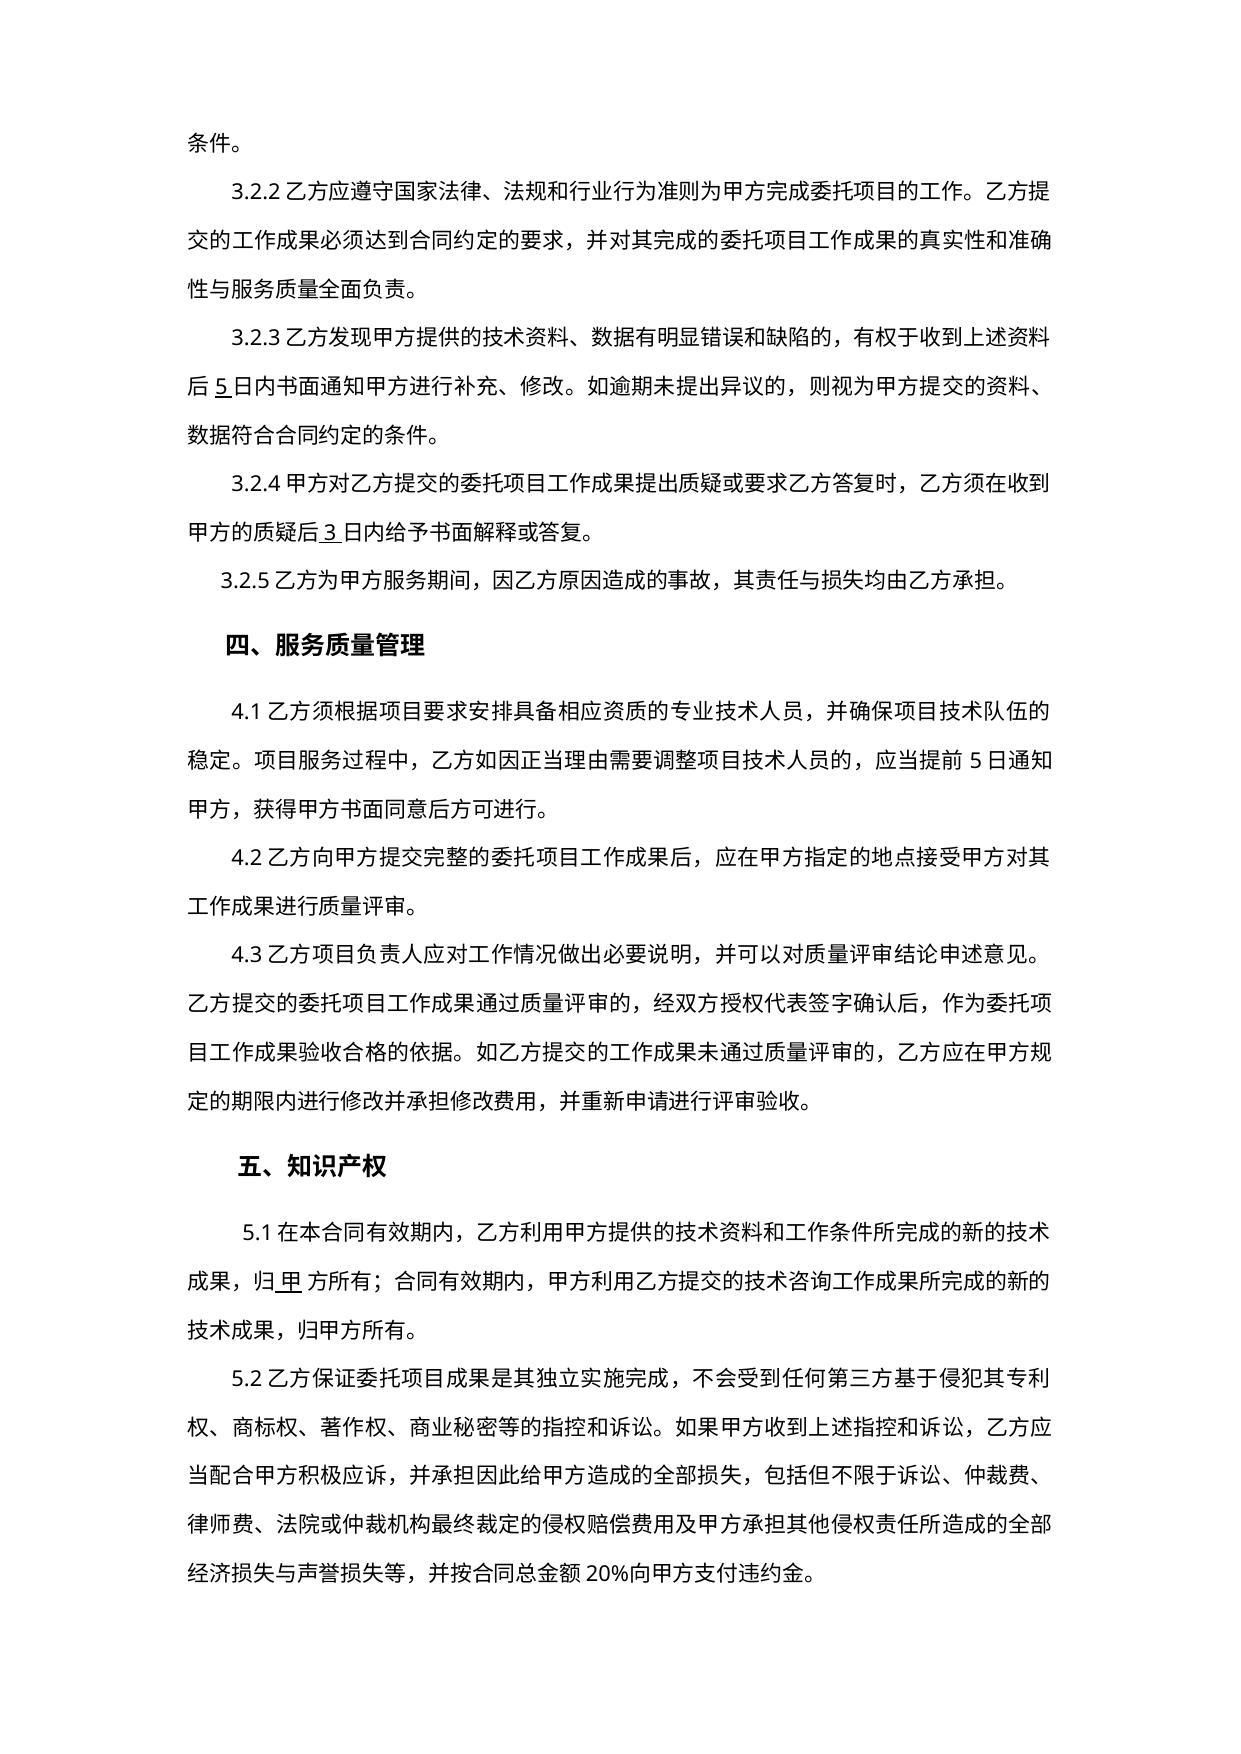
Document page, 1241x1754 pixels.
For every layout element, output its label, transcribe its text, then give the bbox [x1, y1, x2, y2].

text 3.2.2乙方应遵守国家法律、法规和行业行为准则为甲方完成委托项目的工作。乙方提交的工作成果必须达到合同约定的要求，并对其完成的委托项目工作成果的真实性和准确性与服务质量全面负责。 [187, 174, 1053, 304]
text 5.2乙方保证委托项目成果是其独立实施完成，不会受到任何第三方基于侵犯其专利权、商标权、著作权、商业秘密等的指控和诉讼。如果甲方收到上述指控和诉讼，乙方应当配合甲方积极应诉，并承担因此给甲方造成的全部损失，包括但不限于诉讼、仲裁费、律师费、法院或仲裁机构最终裁定的侵权赔偿费用及甲方承担其他侵权责任所造成的全部经济损失与声誉损失等，并按合同总金额20%向甲方支付违约金。 [187, 1361, 1053, 1588]
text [187, 126, 1053, 158]
text 4.1乙方须根据项目要求安排具备相应资质的专业技术人员，并确保项目技术队伍的稳定。项目服务过程中，乙方如因正当理由需要调整项目技术人员的，应当提前5日通知甲方，获得甲方书面同意后方可进行。 [187, 694, 1053, 824]
text 4.3乙方项目负责人应对工作情况做出必要说明，并可以对质量评审结论申述意见。乙方提交的委托项目工作成果通过质量评审的，经双方授权代表签字确认后，作为委托项目工作成果验收合格的依据。如乙方提交的工作成果未通过质量评审的，乙方应在甲方规定的期限内进行修改并承担修改费用，并重新申请进行评审验收。 [187, 937, 1053, 1116]
text 五、知识产权 [187, 1132, 1053, 1197]
text 4.2乙方向甲方提交完整的委托项目工作成果后，应在甲方指定的地点接受甲方对其工作成果进行质量评审。 [187, 840, 1053, 921]
text 3.2.4甲方对乙方提交的委托项目工作成果提出质疑或要求乙方答复时，乙方须在收到甲方的质疑后 3 日内给予书面解释或答复。 [187, 466, 1053, 547]
text 3.2.5乙方为甲方服务期间，因乙方原因造成的事故，其责任与损失均由乙方承担。 [187, 563, 1053, 595]
text 3.2.3乙方发现甲方提供的技术资料、数据有明显错误和缺陷的，有权于收到上述资料后 5日内书面通知甲方进行补充、修改。如逾期未提出异议的，则视为甲方提交的资料、数据符合合同约定的条件。 [187, 320, 1053, 450]
text 四、服务质量管理 [187, 611, 1053, 676]
text 5.1在本合同有效期内，乙方利用甲方提供的技术资料和工作条件所完成的新的技术成果，归 甲 方所有；合同有效期内，甲方利用乙方提交的技术咨询工作成果所完成的新的技术成果，归甲方所有。 [187, 1215, 1053, 1345]
